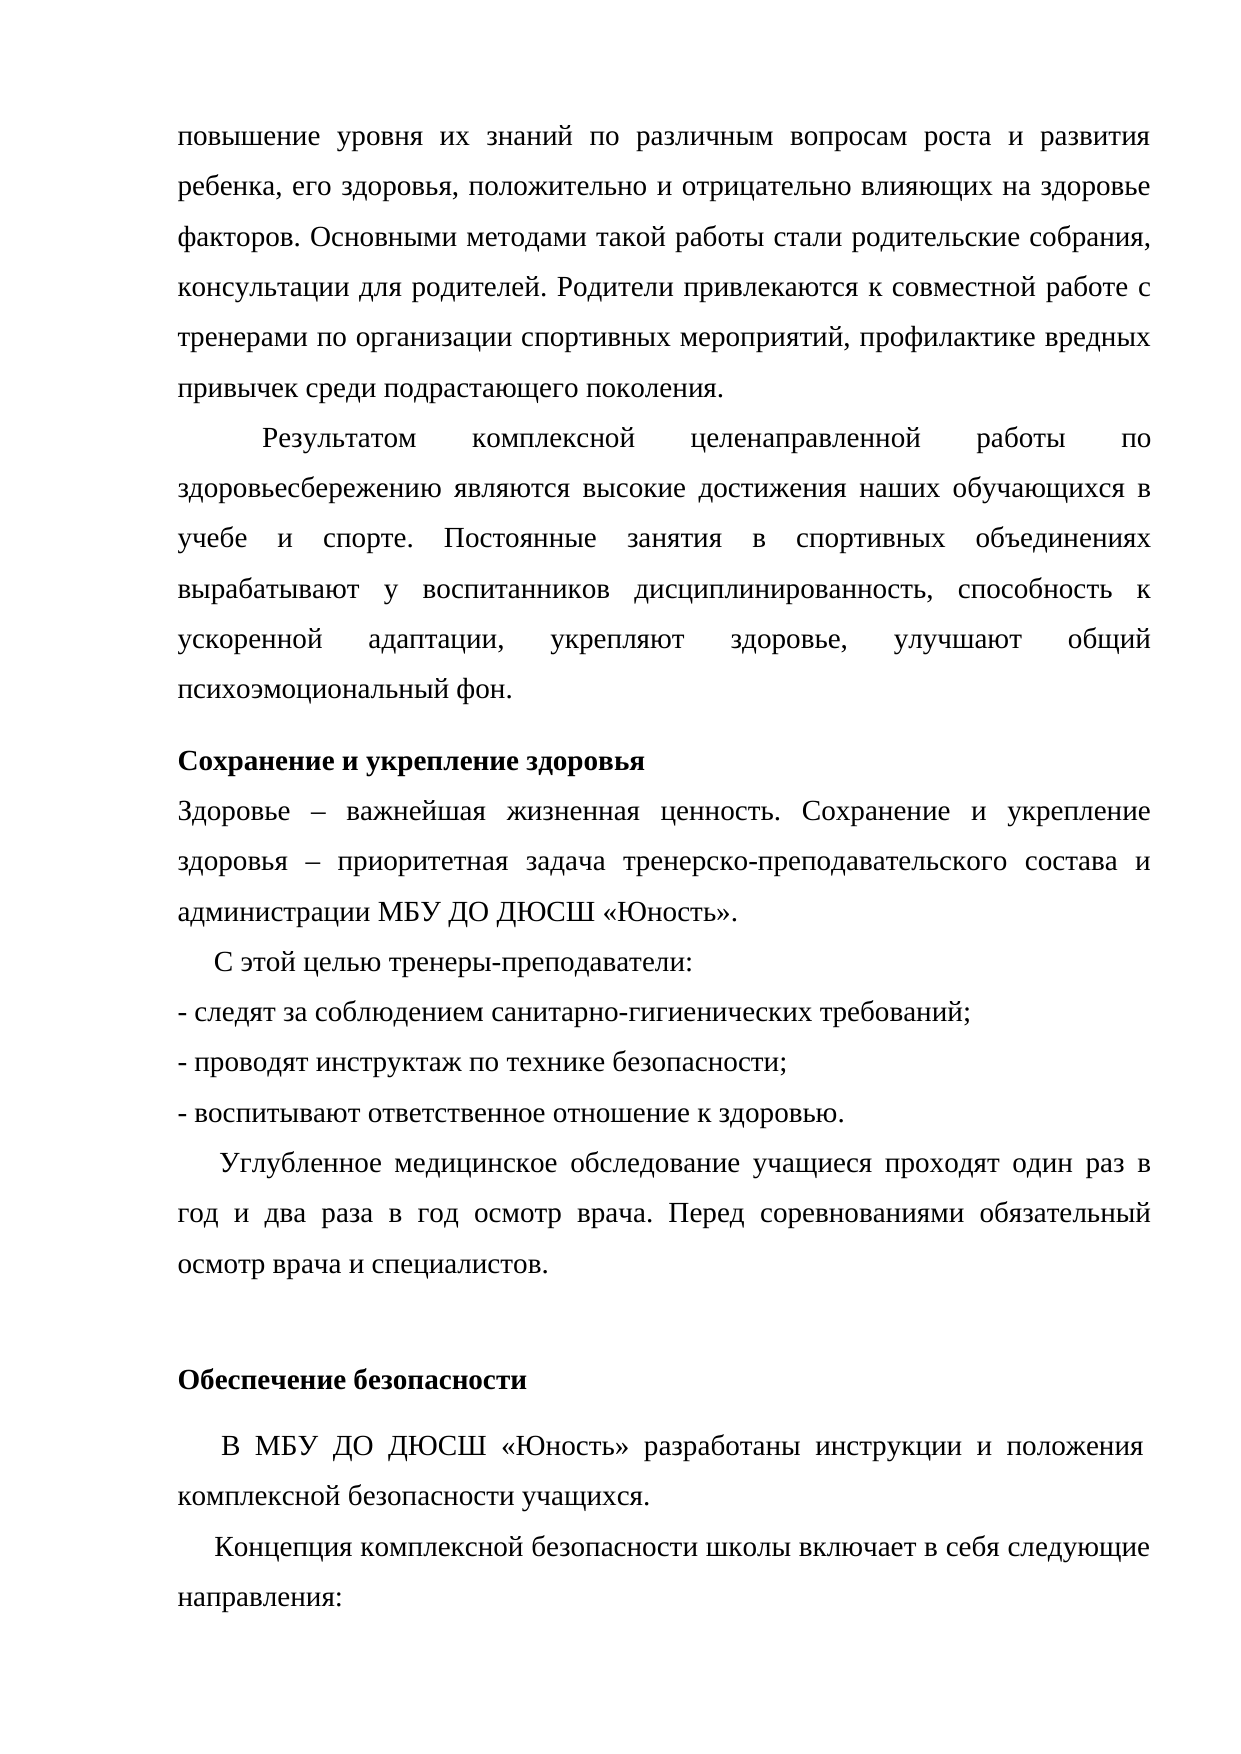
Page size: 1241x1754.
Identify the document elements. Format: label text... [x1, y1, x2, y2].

text Сохранение и укрепление здоровья [177, 743, 1152, 776]
text Результатом комплексной целенаправленной работы по здоровьесбережению являются высокие достижения наших обучающихся в учебе и спорте. Постоянные занятия в спортивных объединениях вырабатывают у воспитанников дисциплинированность, способность к ускоренной адаптации, укрепляют здоровье, улучшают общий психоэмоциональный фон. [177, 420, 1152, 705]
text Здоровье – важнейшая жизненная ценность. Сохранение и укрепление здоровья – приоритетная задача тренерско-преподавательского состава и администрации МБУ ДО ДЮСШ «Юность». [177, 793, 1152, 927]
text С этой целью тренеры-преподаватели: [177, 944, 1152, 977]
text - воспитывают ответственное отношение к здоровью. [177, 1095, 1152, 1128]
text В МБУ ДО ДЮСШ «Юность» разработаны инструкции и положения комплексной безопасности учащихся. [177, 1428, 1152, 1512]
text Углубленное медицинское обследование учащиеся проходят один раз в год и два раза в год осмотр врача. Перед соревнованиями обязательный осмотр врача и специалистов. [177, 1145, 1152, 1279]
text - следят за соблюдением санитарно-гигиенических требований; [177, 994, 1152, 1028]
text Обеспечение безопасности [177, 1362, 1152, 1396]
text Концепция комплексной безопасности школы включает в себя следующие направления: [177, 1529, 1152, 1612]
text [177, 118, 1152, 403]
text - проводят инструктаж по технике безопасности; [177, 1044, 1152, 1078]
